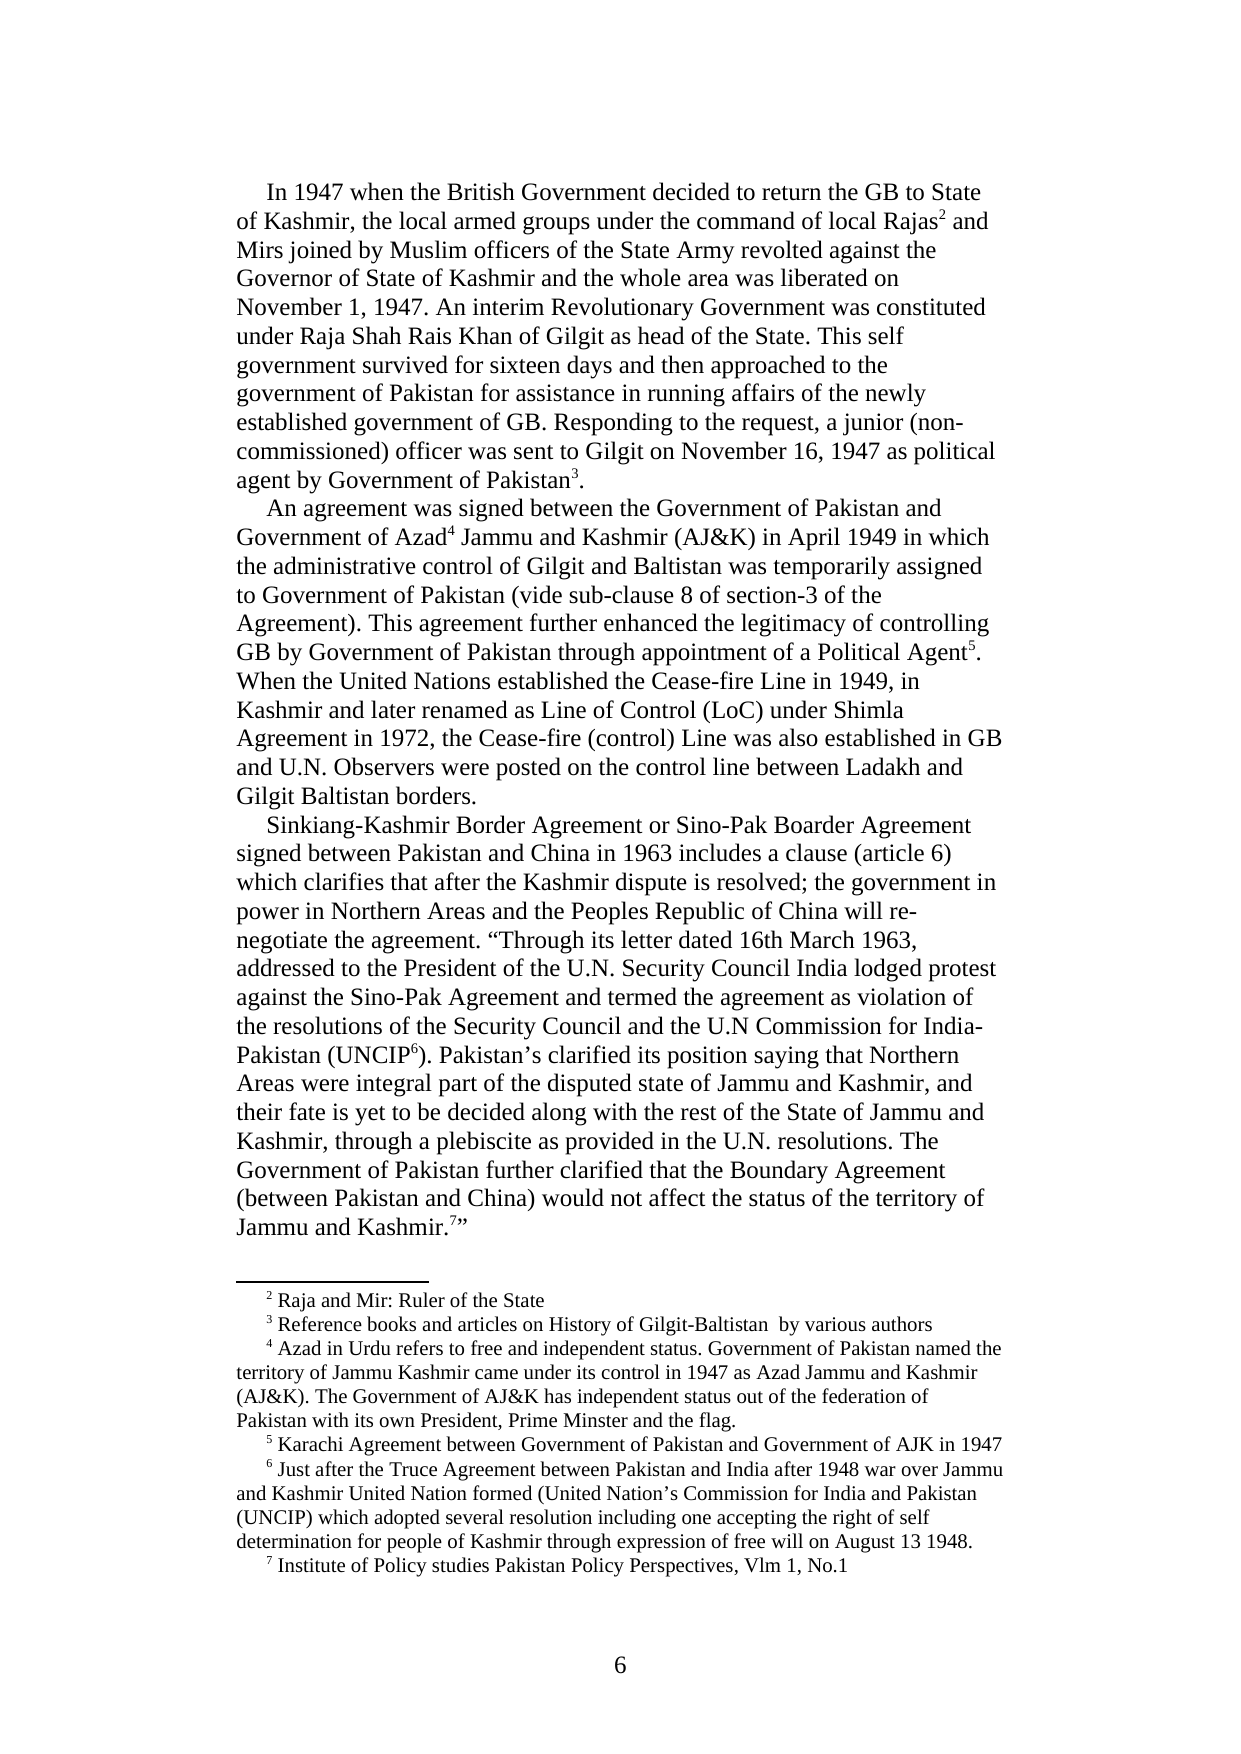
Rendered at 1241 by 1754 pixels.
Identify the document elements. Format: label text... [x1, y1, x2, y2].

text In 1947 when the British Government decided to return the GB to State of Kashmir, the local armed groups under the command of local Rajas and Mirs joined by Muslim officers of the State Army revolted against the Governor of State of Kashmir and the whole area was liberated on November 1, 1947. An interim Revolutionary Government was constituted under Raja Shah Rais Khan of Gilgit as head of the State. This self government survived for sixteen days and then approached to the government of Pakistan for assistance in running affairs of the newly established government of GB. Responding to the request, a junior (non-commissioned) officer was sent to Gilgit on November 16, 1947 as political agent by Government of Pakistan. [236, 177, 1004, 493]
text Sinkiang-Kashmir Border Agreement or Sino-Pak Boarder Agreement signed between Pakistan and China in 1963 includes a clause (article 6) which clarifies that after the Kashmir dispute is resolved; the government in power in Northern Areas and the Peoples Republic of China will re-negotiate the agreement. “Through its letter dated 16th March 1963, addressed to the President of the U.N. Security Council India lodged protest against the Sino-Pak Agreement and termed the agreement as violation of the resolutions of the Security Council and the U.N Commission for India-Pakistan (UNCIP). Pakistan’s clarified its position saying that Northern Areas were integral part of the disputed state of Jammu and Kashmir, and their fate is yet to be decided along with the rest of the State of Jammu and Kashmir, through a plebiscite as provided in the U.N. resolutions. The Government of Pakistan further clarified that the Boundary Agreement (between Pakistan and China) would not affect the status of the territory of Jammu and Kashmir.” [236, 810, 1004, 1241]
text An agreement was signed between the Government of Pakistan and Government of Azad Jammu and Kashmir (AJ&K) in April 1949 in which the administrative control of Gilgit and Baltistan was temporarily assigned to Government of Pakistan (vide sub-clause 8 of section-3 of the Agreement). This agreement further enhanced the legitimacy of controlling GB by Government of Pakistan through appointment of a Political Agent. When the United Nations established the Cease-fire Line in 1949, in Kashmir and later renamed as Line of Control (LoC) under Shimla Agreement in 1972, the Cease-fire (control) Line was also established in GB and U.N. Observers were posted on the control line between Ladakh and Gilgit Baltistan borders. [236, 493, 1004, 810]
